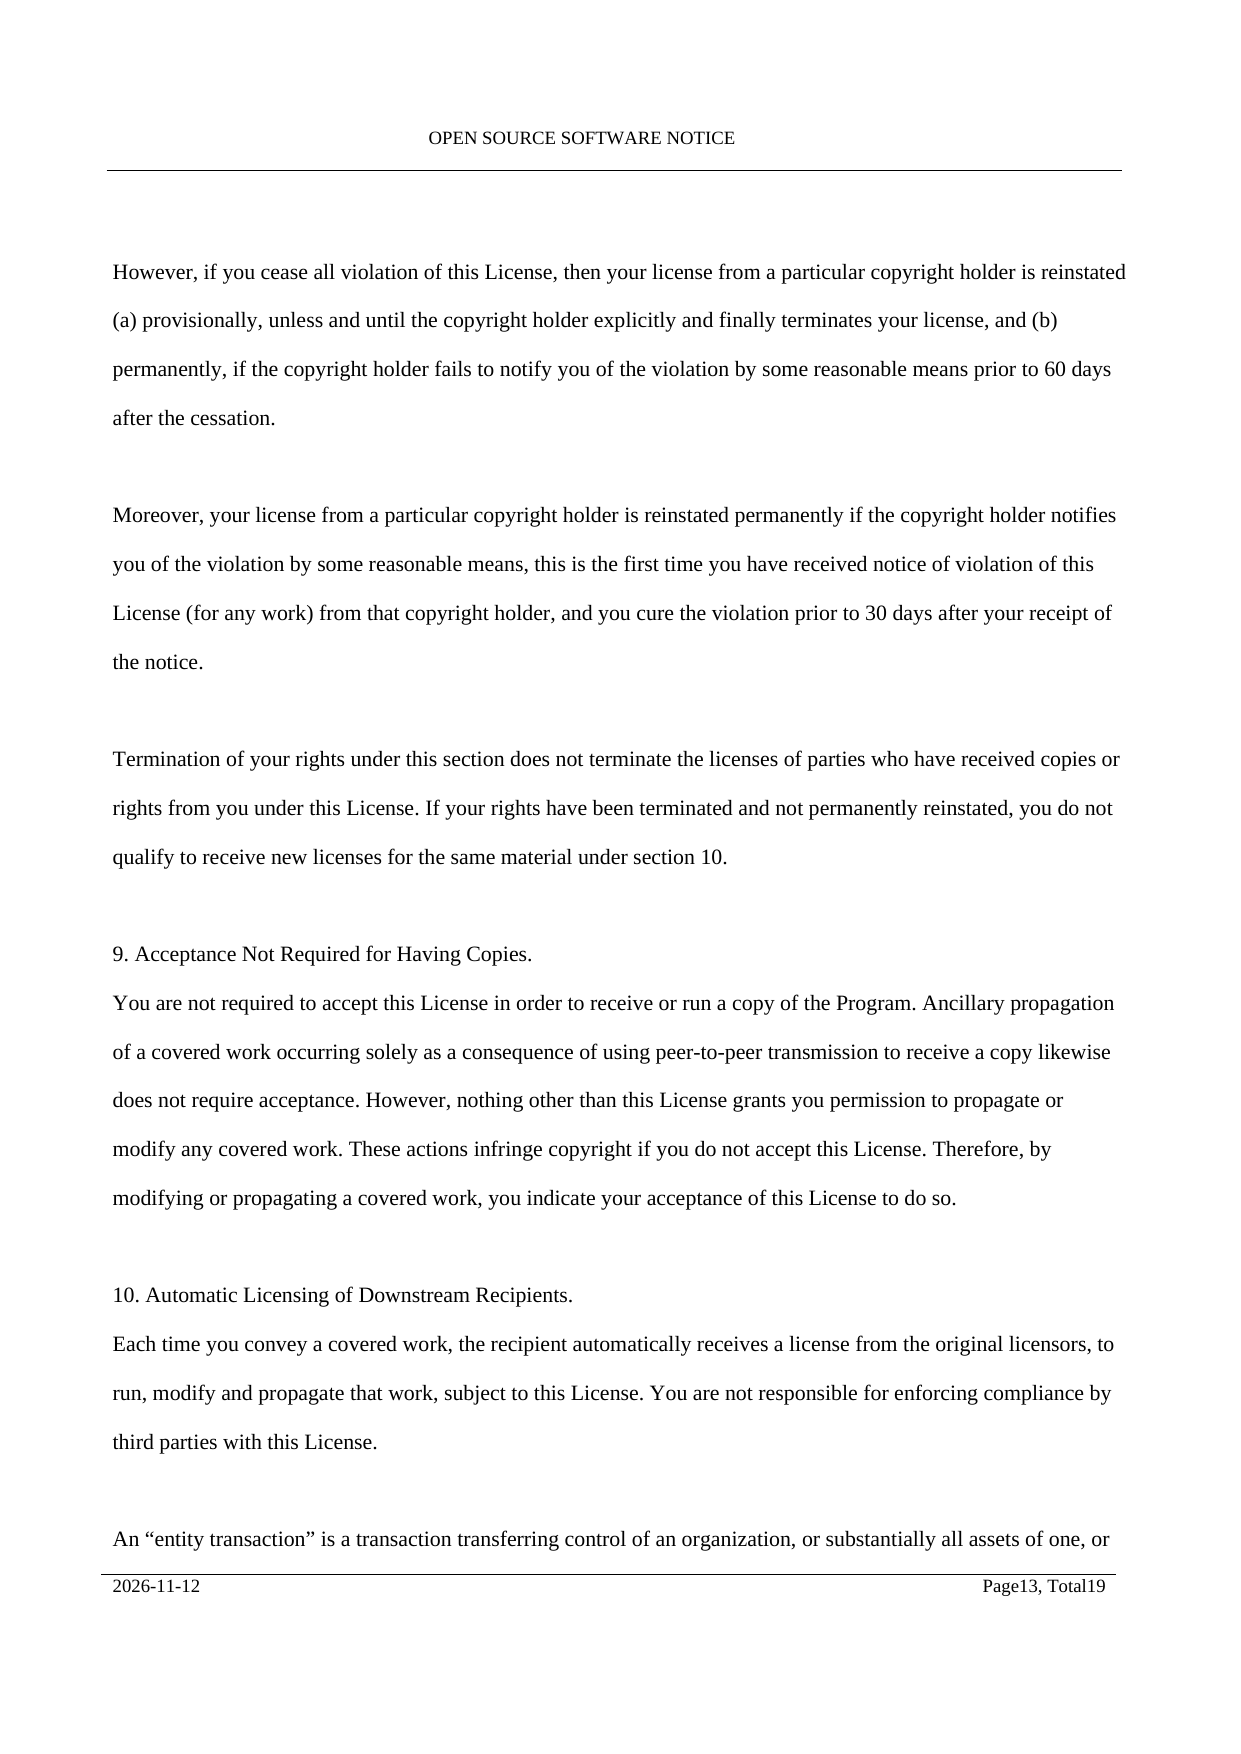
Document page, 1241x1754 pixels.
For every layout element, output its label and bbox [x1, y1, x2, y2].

text [112, 206, 1128, 1555]
